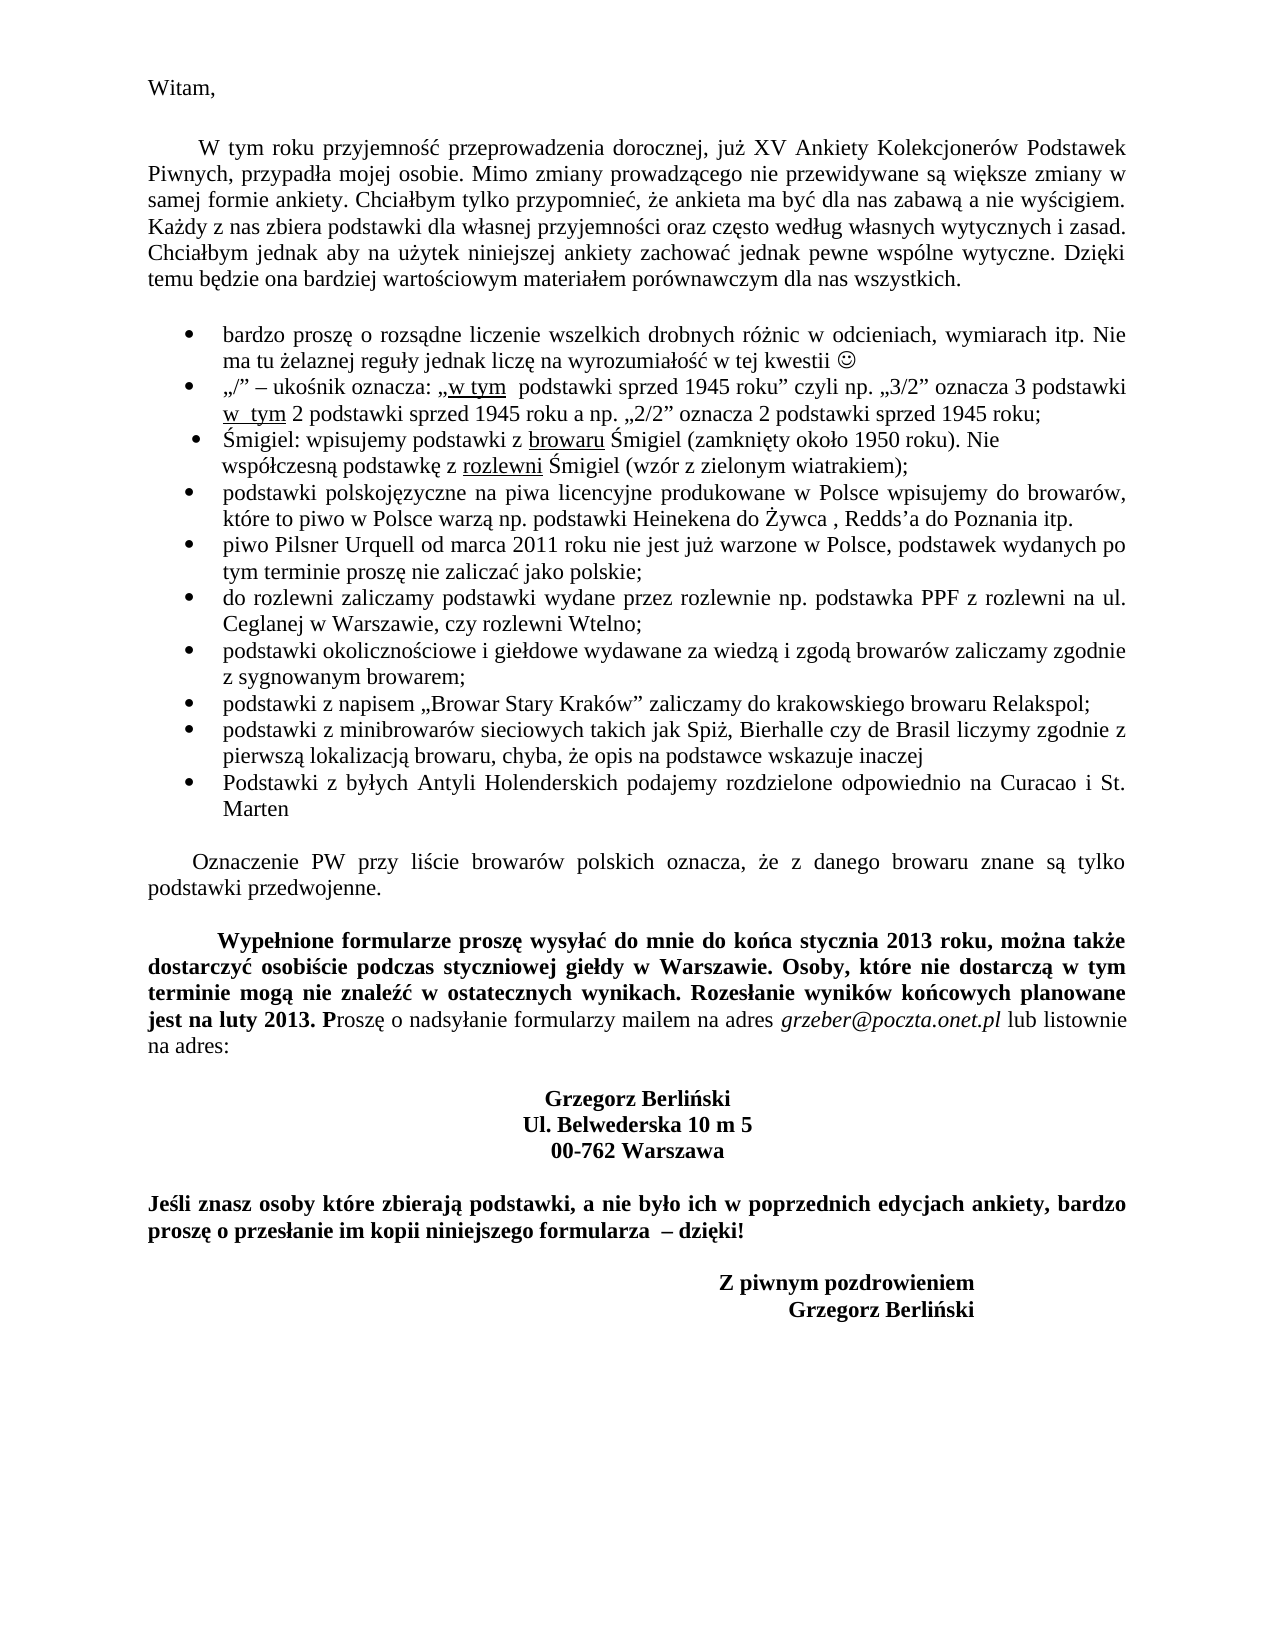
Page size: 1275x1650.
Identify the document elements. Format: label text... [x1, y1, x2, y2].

list bardzo proszę o rozsądne liczenie wszelkich drobnych różnic w odcieniach, wymiarach itp. Nie ma tu żelaznej reguły jednak liczę na wyrozumiałość w tej kwestii [185, 321, 1127, 373]
text Jeśli znasz osoby które zbierają podstawki, a nie było ich w poprzednich edycjach ankiety, bardzo proszę o przesłanie im kopii niniejszego formularza – dzięki! [148, 1190, 1127, 1243]
list do rozlewni zaliczamy podstawki wydane przez rozlewnie np. podstawka PPF z rozlewni na ul. Ceglanej w Warszawie, czy rozlewni Wtelno; [185, 584, 1127, 637]
text Grzegorz Berliński [148, 1296, 974, 1322]
list podstawki polskojęzyczne na piwa licencyjne produkowane w Polsce wpisujemy do browarów, które to piwo w Polsce warzą np. podstawki Heinekena do Żywca , Redds’a do Poznania itp. [185, 479, 1127, 531]
text Grzegorz Berliński [148, 1085, 1127, 1111]
list podstawki z minibrowarów sieciowych takich jak Spiż, Bierhalle czy de Brasil liczymy zgodnie z pierwszą lokalizacją browaru, chyba, że opis na podstawce wskazuje inaczej [185, 716, 1127, 769]
text Oznaczenie PW przy liście browarów polskich oznacza, że z danego browaru znane są tylko podstawki przedwojenne. [148, 848, 1127, 900]
list „/” – ukośnik oznacza: „w tym podstawki sprzed 1945 roku” czyli np. „3/2” oznacza 3 podstawki w tym 2 podstawki sprzed 1945 roku a np. „2/2” oznacza 2 podstawki sprzed 1945 roku; [185, 373, 1127, 426]
text Z piwnym pozdrowieniem [148, 1269, 974, 1296]
list piwo Pilsner Urquell od marca 2011 roku nie jest już warzone w Polsce, podstawek wydanych po tym terminie proszę nie zaliczać jako polskie; [185, 531, 1127, 584]
text W tym roku przyjemność przeprowadzenia dorocznej, już XV Ankiety Kolekcjonerów Podstawek Piwnych, przypadła mojej osobie. Mimo zmiany prowadzącego nie przewidywane są większe zmiany w samej formie ankiety. Chciałbym tylko przypomnieć, że ankieta ma być dla nas zabawą a nie wyścigiem. Każdy z nas zbiera podstawki dla własnej przyjemności oraz często według własnych wytycznych i zasad. Chciałbym jednak aby na użytek niniejszej ankiety zachować jednak pewne wspólne wytyczne. Dzięki temu będzie ona bardziej wartościowym materiałem porównawczym dla nas wszystkich. [148, 134, 1127, 292]
list podstawki z napisem „Browar Stary Kraków” zaliczamy do krakowskiego browaru Relakspol; [185, 689, 1127, 716]
text Ul. Belwederska 5 [148, 1111, 1127, 1138]
text współczesną podstawkę z rozlewni Śmigiel (wzór z zielonym wiatrakiem); [221, 452, 1127, 479]
list podstawki okolicznościowe i giełdowe wydawane za wiedzą i zgodą browarów zaliczamy zgodnie z sygnowanym browarem; [185, 637, 1127, 689]
text Wypełnione formularze proszę wysyłać do mnie do końca stycznia 2013 roku, można także dostarczyć osobiście podczas styczniowej giełdy w Warszawie. Osoby, które nie dostarczą w tym terminie mogą nie znaleźć w ostatecznych wynikach. Rozesłanie wyników końcowych planowane jest na luty 2013. Proszę o nadsyłanie formularzy mailem na adres grzeber@poczta.onet.pl lub listownie na adres: [148, 927, 1127, 1058]
list Śmigiel: wpisujemy podstawki z browaru Śmigiel (zamknięty około 1950 roku). Nie [192, 426, 1127, 452]
text 00-762 Warszawa [148, 1138, 1127, 1164]
title Witam, [148, 74, 1127, 100]
list Podstawki z byłych Antyli Holenderskich podajemy rozdzielone odpowiednio na Curacao i St. Marten [185, 769, 1127, 821]
